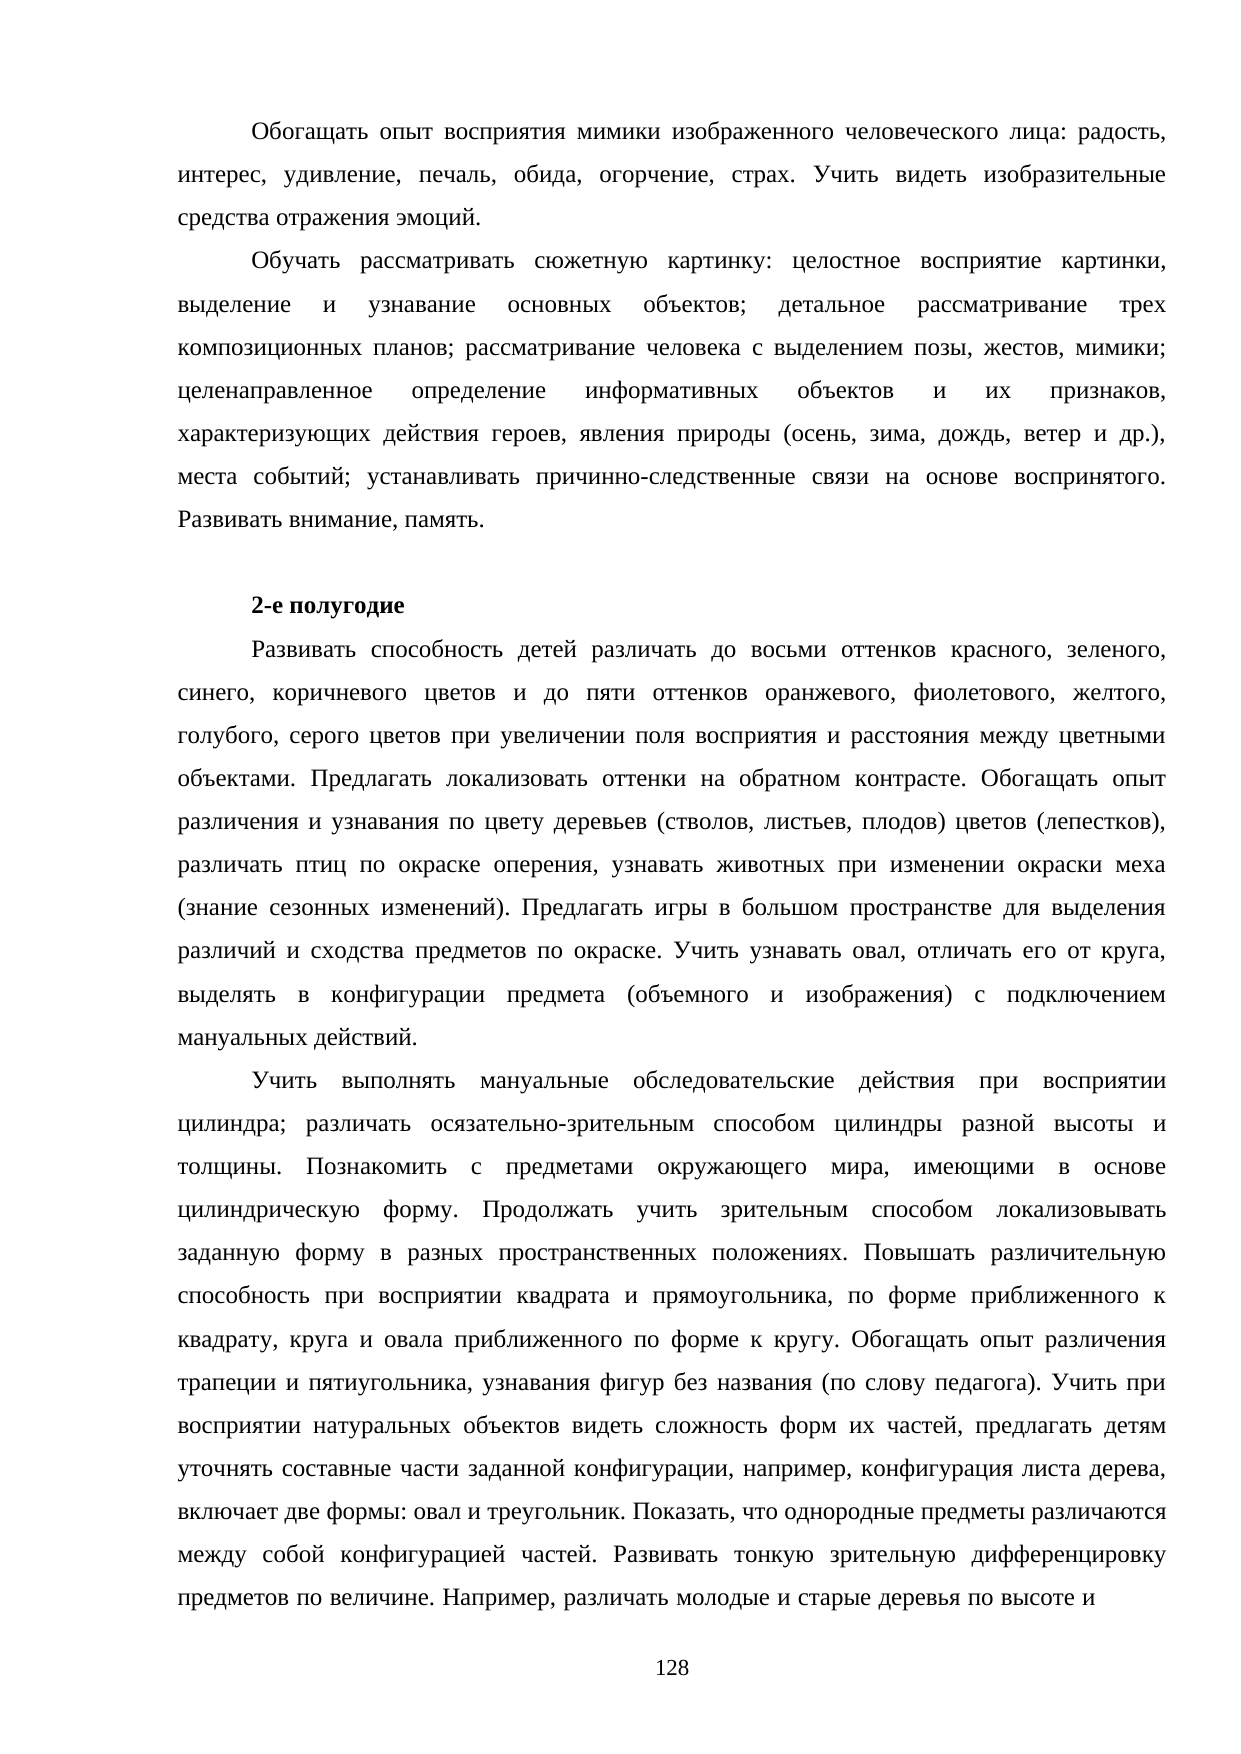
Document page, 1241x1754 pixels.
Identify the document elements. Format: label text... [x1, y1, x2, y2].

text Учить выполнять мануальные обследовательские действия при восприятии цилиндра; различать осязательно-зрительным способом цилиндры разной высоты и толщины. Познакомить с предметами окружающего мира, имеющими в основе цилиндрическую форму. Продолжать учить зрительным способом локализовывать заданную форму в разных пространственных положениях. Повышать различительную способность при восприятии квадрата и прямоугольника, по форме приближенного к квадрату, круга и овала приближенного по форме к кругу. Обогащать опыт различения трапеции и пятиугольника, узнавания фигур без названия (по слову педагога). Учить при восприятии натуральных объектов видеть сложность форм их частей, предлагать детям уточнять составные части заданной конфигурации, например, конфигурация листа дерева, включает две формы: овал и треугольник. Показать, что однородные предметы различаются между собой конфигурацией частей. Развивать тонкую зрительную дифференцировку предметов по величине. Например, различать молодые и старые деревья по высоте и [177, 1065, 1167, 1611]
subtitle 2-е полугодие [251, 591, 1190, 619]
text Обучать рассматривать сюжетную картинку: целостное восприятие картинки, выделение и узнавание основных объектов; детальное рассматривание трех композиционных планов; рассматривание человека с выделением позы, жестов, мимики; целенаправленное определение информативных объектов и их признаков, характеризующих действия героев, явления природы (осень, зима, дождь, ветер и др.), места событий; устанавливать причинно-следственные связи на основе воспринятого. Развивать внимание, память. [177, 246, 1167, 533]
text Развивать способность детей различать до восьми оттенков красного, зеленого, синего, коричневого цветов и до пяти оттенков оранжевого, фиолетового, желтого, голубого, серого цветов при увеличении поля восприятия и расстояния между цветными объектами. Предлагать локализовать оттенки на обратном контрасте. Обогащать опыт различения и узнавания по цвету деревьев (стволов, листьев, плодов) цветов (лепестков), различать птиц по окраске оперения, узнавать животных при изменении окраски меха (знание сезонных изменений). Предлагать игры в большом пространстве для выделения различий и сходства предметов по окраске. Учить узнавать овал, отличать его от круга, выделять в конфигурации предмета (объемного и изображения) с подключением мануальных действий. [177, 634, 1167, 1051]
text Обогащать опыт восприятия мимики изображенного человеческого лица: радость, интерес, удивление, печаль, обида, огорчение, страх. Учить видеть изобразительные средства отражения эмоций. [177, 116, 1167, 231]
